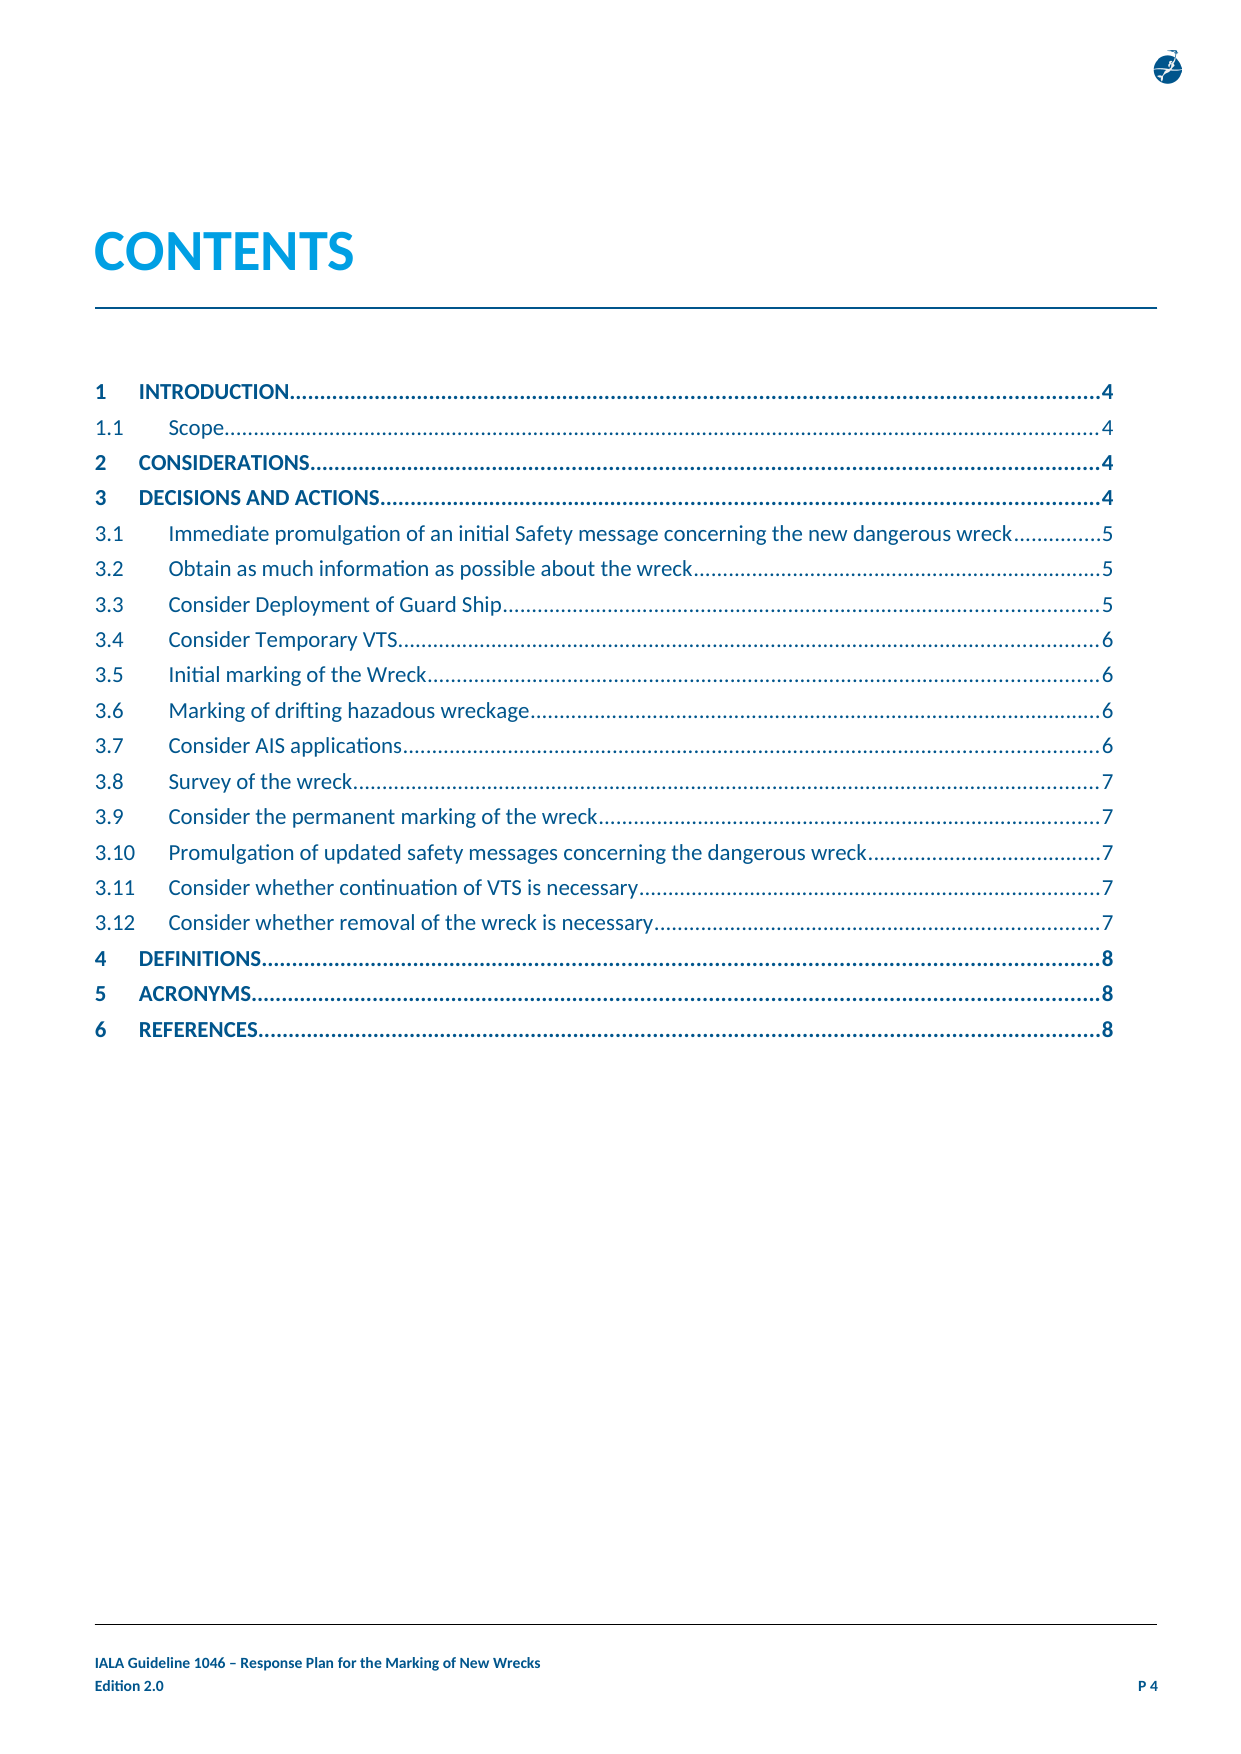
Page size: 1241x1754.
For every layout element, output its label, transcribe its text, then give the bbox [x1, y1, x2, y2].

text 4 DEFINITIONS 8 [94, 941, 1113, 972]
text 5 ACRONYMS 8 [94, 976, 1113, 1007]
text 2 CONSIDERATIONS 4 [94, 445, 1113, 476]
text 6 REFERENCES 8 [94, 1011, 1113, 1043]
text 3.9 Consider the permanent marking of the wreck 7 [94, 799, 1113, 830]
text 1 INTRODUCTION 4 [94, 374, 1113, 405]
text 1.1 Scope 4 [94, 409, 1113, 441]
text 3.3 Consider Deployment of Guard Ship 5 [94, 586, 1113, 618]
text 3.1 Immediate promulgation of an initial Safety message concerning the new dangerous wreck 5 [94, 516, 1113, 547]
text 3.2 Obtain as much information as possible about the wreck 5 [94, 551, 1113, 582]
text 3.4 Consider Temporary VTS 6 [94, 622, 1113, 653]
text 3.7 Consider AIS applications 6 [94, 728, 1113, 759]
text 3.6 Marking of drifting hazadous wreckage 6 [94, 693, 1113, 724]
text 3.10 Promulgation of updated safety messages concerning the dangerous wreck 7 [94, 834, 1113, 866]
text 3.5 Initial marking of the Wreck 6 [94, 657, 1113, 688]
text 3.11 Consider whether continuation of VTS is necessary 7 [94, 870, 1113, 901]
text 3 DECISIONS AND ACTIONS 4 [94, 480, 1113, 511]
text 3.8 Survey of the wreck 7 [94, 763, 1113, 795]
picture [1120, 0, 1241, 119]
text 3.12 Consider whether removal of the wreck is necessary 7 [94, 905, 1113, 936]
